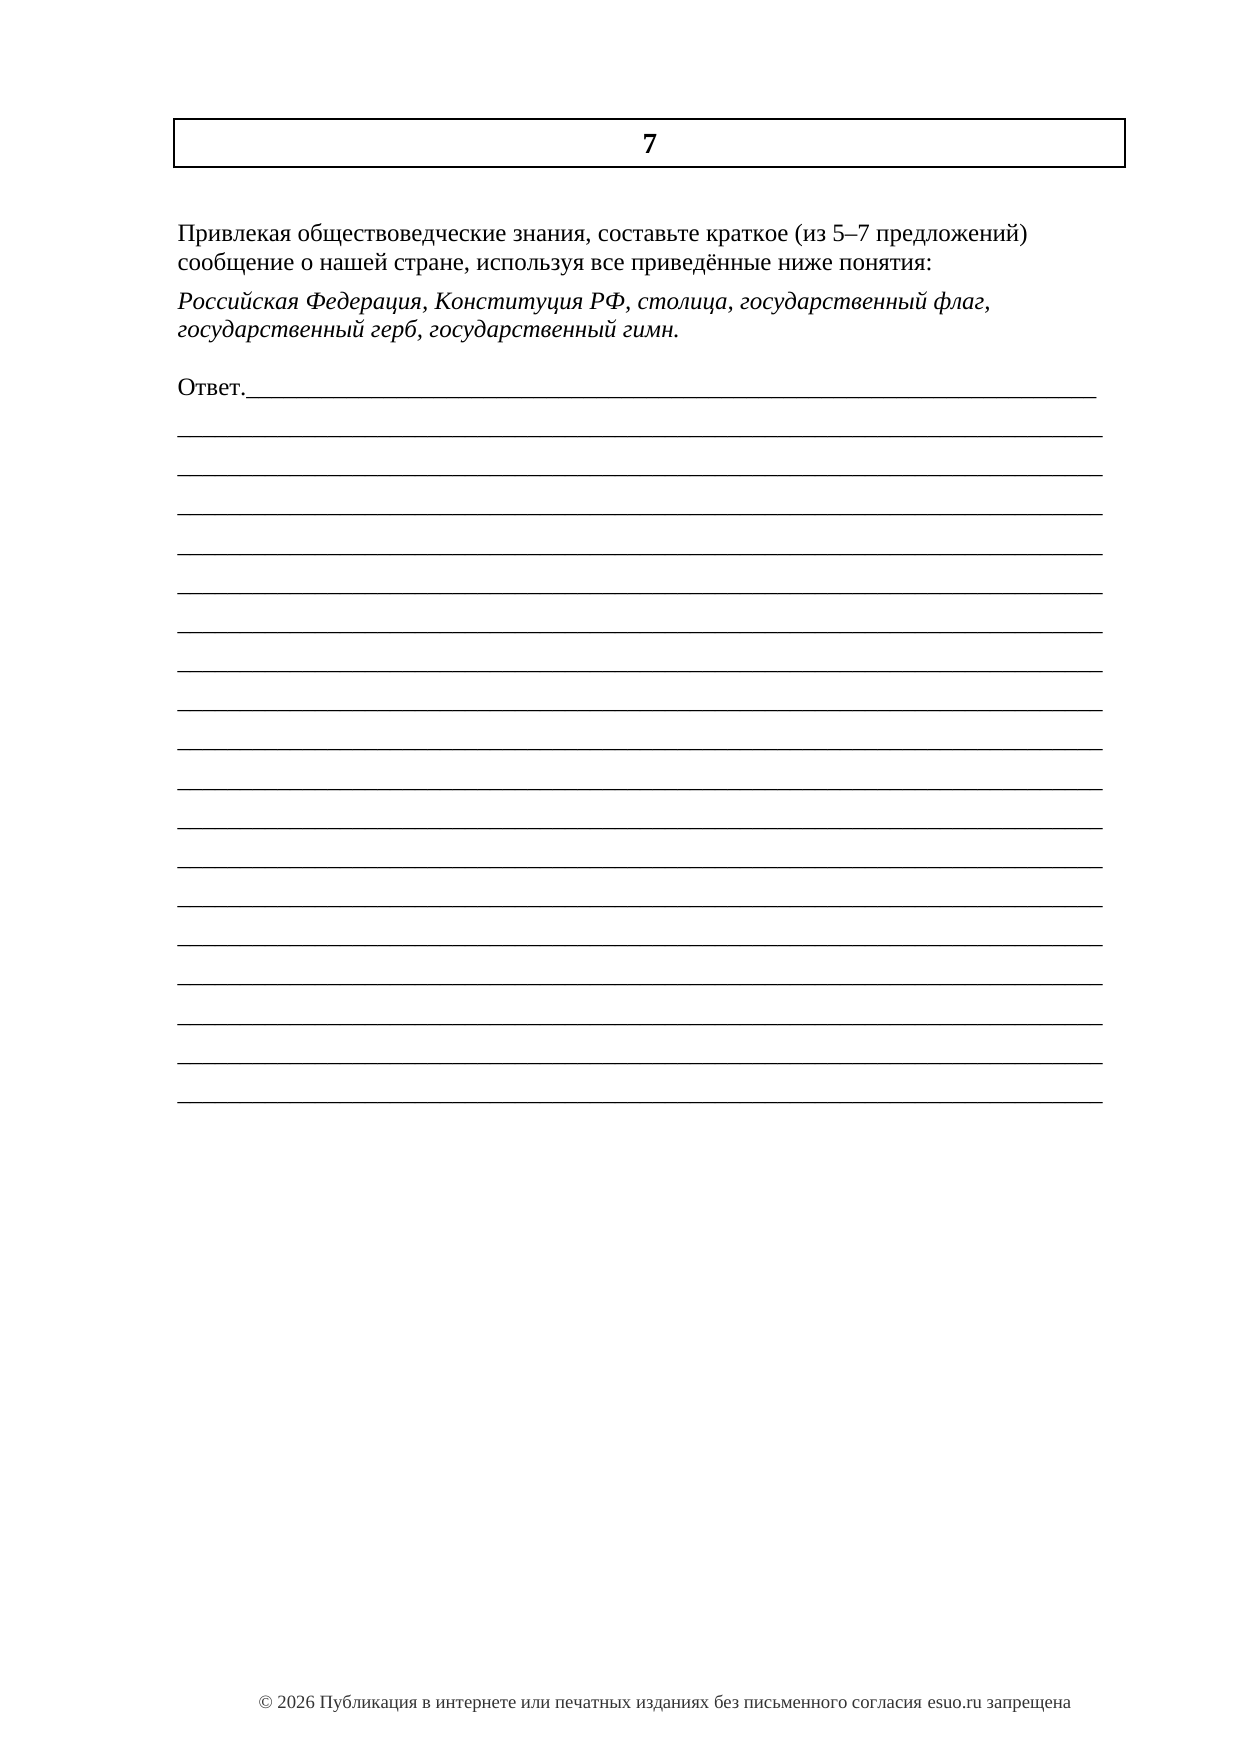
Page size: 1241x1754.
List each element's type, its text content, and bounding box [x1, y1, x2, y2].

text Привлекая обществоведческие знания, составьте краткое (из 5–7 предложений) сообщение о нашей стране, используя все приведённые ниже понятия: [177, 218, 1122, 275]
text __________________________________________________________________________ [177, 764, 1122, 792]
text __________________________________________________________________________ [177, 685, 1122, 714]
text __________________________________________________________________________ [177, 1038, 1122, 1067]
text __________________________________________________________________________ [177, 881, 1122, 910]
text __________________________________________________________________________ [177, 529, 1122, 557]
text __________________________________________________________________________ [177, 920, 1122, 949]
text __________________________________________________________________________ [177, 646, 1122, 675]
text __________________________________________________________________________ [177, 803, 1122, 832]
text __________________________________________________________________________ [177, 842, 1122, 871]
text __________________________________________________________________________ [177, 450, 1122, 479]
subtitle 7 [175, 120, 1124, 166]
text __________________________________________________________________________ [177, 959, 1122, 988]
text __________________________________________________________________________ [177, 489, 1122, 518]
text __________________________________________________________________________ [177, 568, 1122, 597]
text __________________________________________________________________________ [177, 607, 1122, 636]
text Российская Федерация, Конституция РФ, столица, государственный флаг, государственный герб, государственный гимн. Ответ.____________________________________________________________________ [177, 286, 1122, 401]
text __________________________________________________________________________ [177, 1077, 1122, 1106]
text __________________________________________________________________________ [177, 724, 1122, 753]
text __________________________________________________________________________ [177, 411, 1122, 440]
text __________________________________________________________________________ [177, 999, 1122, 1027]
